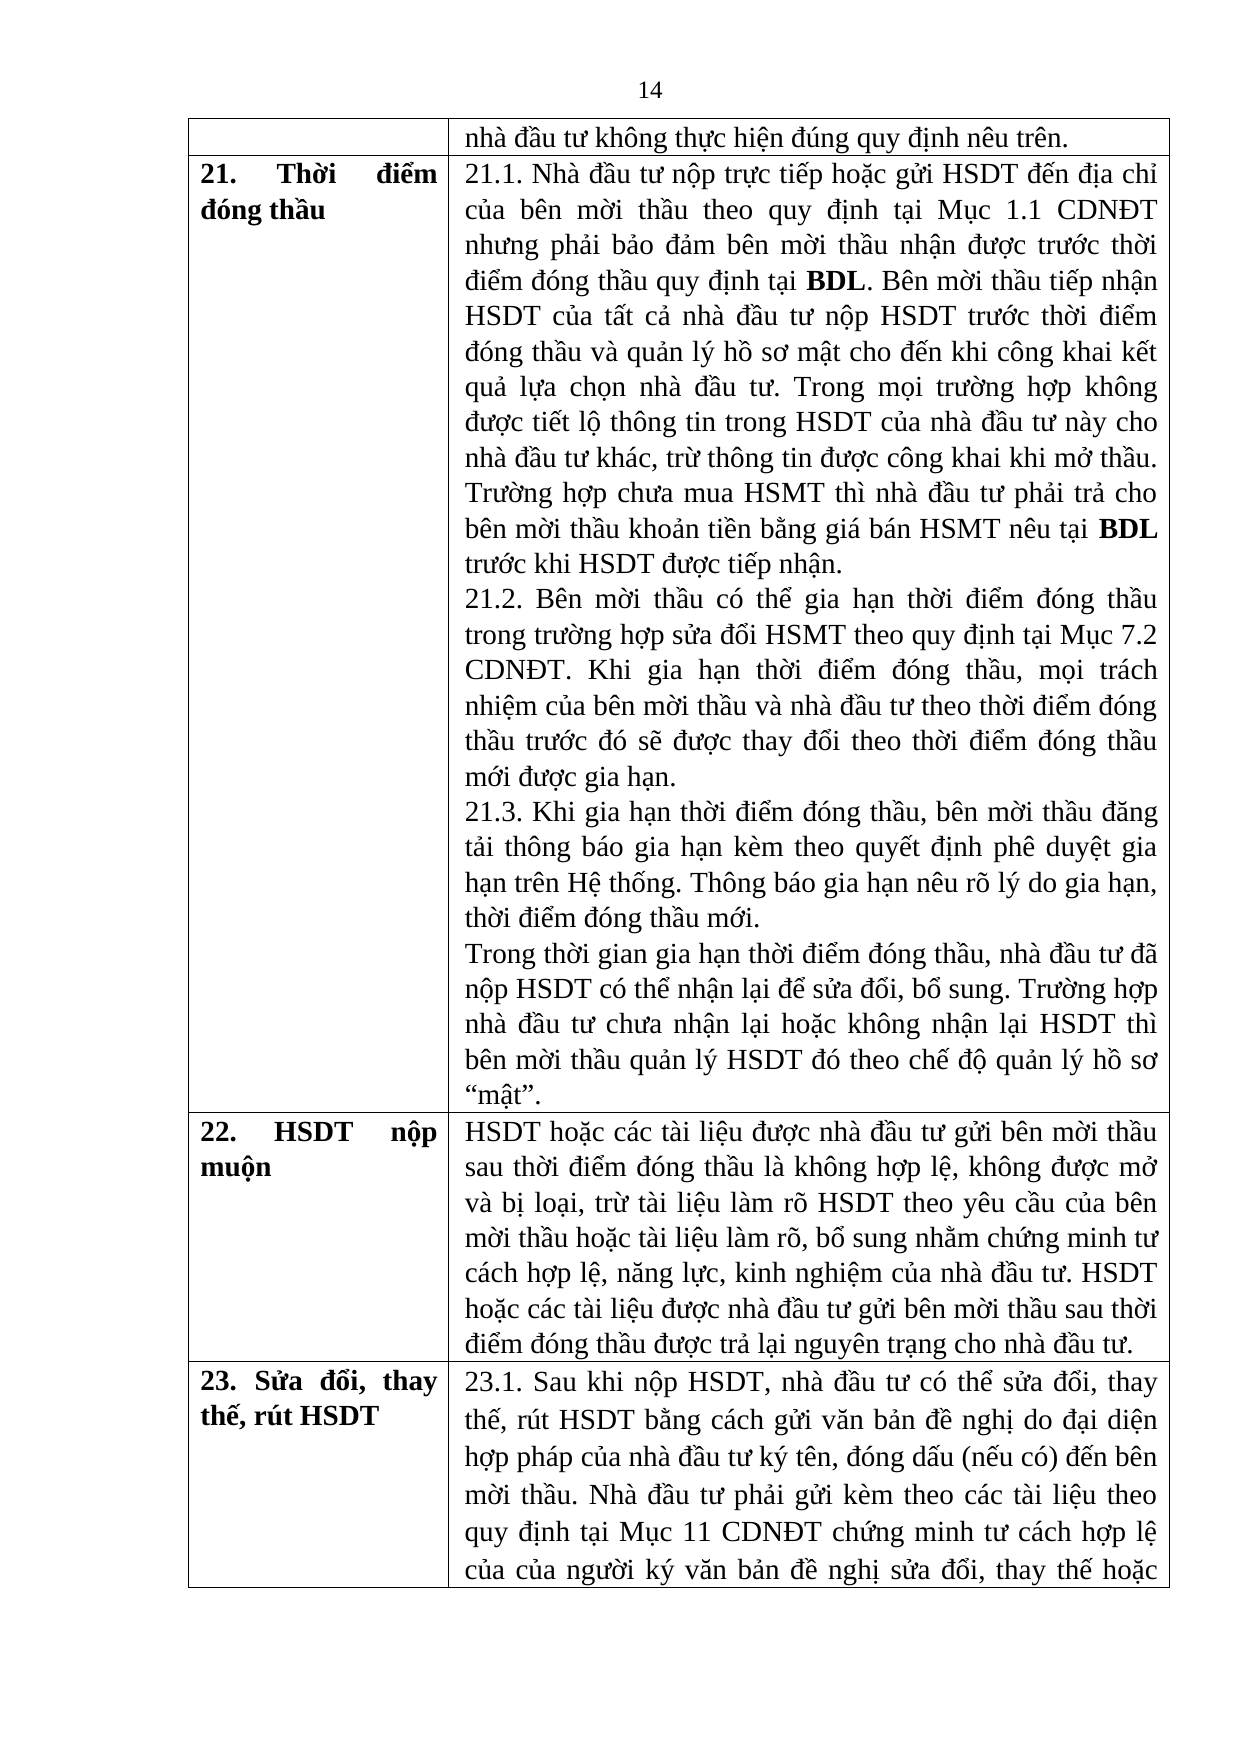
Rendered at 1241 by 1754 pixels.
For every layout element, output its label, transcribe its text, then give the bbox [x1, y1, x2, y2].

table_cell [189, 1362, 448, 1587]
table_cell 22. HSDT nộp muộn [189, 1113, 448, 1361]
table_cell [449, 1362, 1169, 1587]
table_cell 21. Thời điểm đóng thầu [189, 156, 448, 1112]
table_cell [189, 119, 448, 154]
table_cell HSDT hoặc các tài liệu được nhà đầu tư gửi bên mời thầu sau thời điểm đóng thầu là không hợp lệ, không được mở và bị loại, trừ tài liệu làm rõ HSDT theo yêu cầu của bên mời thầu hoặc tài liệu làm rõ, bổ sung nhằm chứng minh tư cách hợp lệ, năng lực, kinh nghiệm của nhà đầu tư. HSDT hoặc các tài liệu được nhà đầu tư gửi bên mời thầu sau thời điểm đóng thầu được trả lại nguyên trạng cho nhà đầu tư. [449, 1113, 1169, 1361]
table_cell 21.1. Nhà đầu tư nộp trực tiếp hoặc gửi HSDT đến địa chỉ của bên mời thầu theo quy định tại Mục 1.1 CDNĐT nhưng phải bảo đảm bên mời thầu nhận được trước thời điểm đóng thầu quy định tại BDL. Bên mời thầu tiếp nhận HSDT của tất cả nhà đầu tư nộp HSDT trước thời điểm đóng thầu và quản lý hồ sơ mật cho đến khi công khai kết quả lựa chọn nhà đầu tư. Trong mọi trường hợp không được tiết lộ thông tin trong HSDT của nhà đầu tư này cho nhà đầu tư khác, trừ thông tin được công khai khi mở thầu. Trường hợp chưa mua HSMT thì nhà đầu tư phải trả cho bên mời thầu khoản tiền bằng giá bán HSMT nêu tại BDL trước khi HSDT được tiếp nhận. 21.2. Bên mời thầu có thể gia hạn thời điểm đóng thầu trong trường hợp sửa đổi HSMT theo quy định tại Mục 7.2 CDNĐT. Khi gia hạn thời điểm đóng thầu, mọi trách nhiệm của bên mời thầu và nhà đầu tư theo thời điểm đóng thầu trước đó sẽ được thay đổi theo thời điểm đóng thầu mới được gia hạn. 21.3. Khi gia hạn thời điểm đóng thầu, bên mời thầu đăng tải thông báo gia hạn kèm theo quyết định phê duyệt gia hạn trên Hệ thống. Thông báo gia hạn nêu rõ lý do gia hạn, thời điểm đóng thầu mới. Trong thời gian gia hạn thời điểm đóng thầu, nhà đầu tư đã nộp HSDT có thể nhận lại để sửa đổi, bổ sung. Trường hợp nhà đầu tư chưa nhận lại hoặc không nhận lại HSDT thì bên mời thầu quản lý HSDT đó theo chế độ quản lý hồ sơ “mật”. [449, 156, 1169, 1112]
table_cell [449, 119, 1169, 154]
